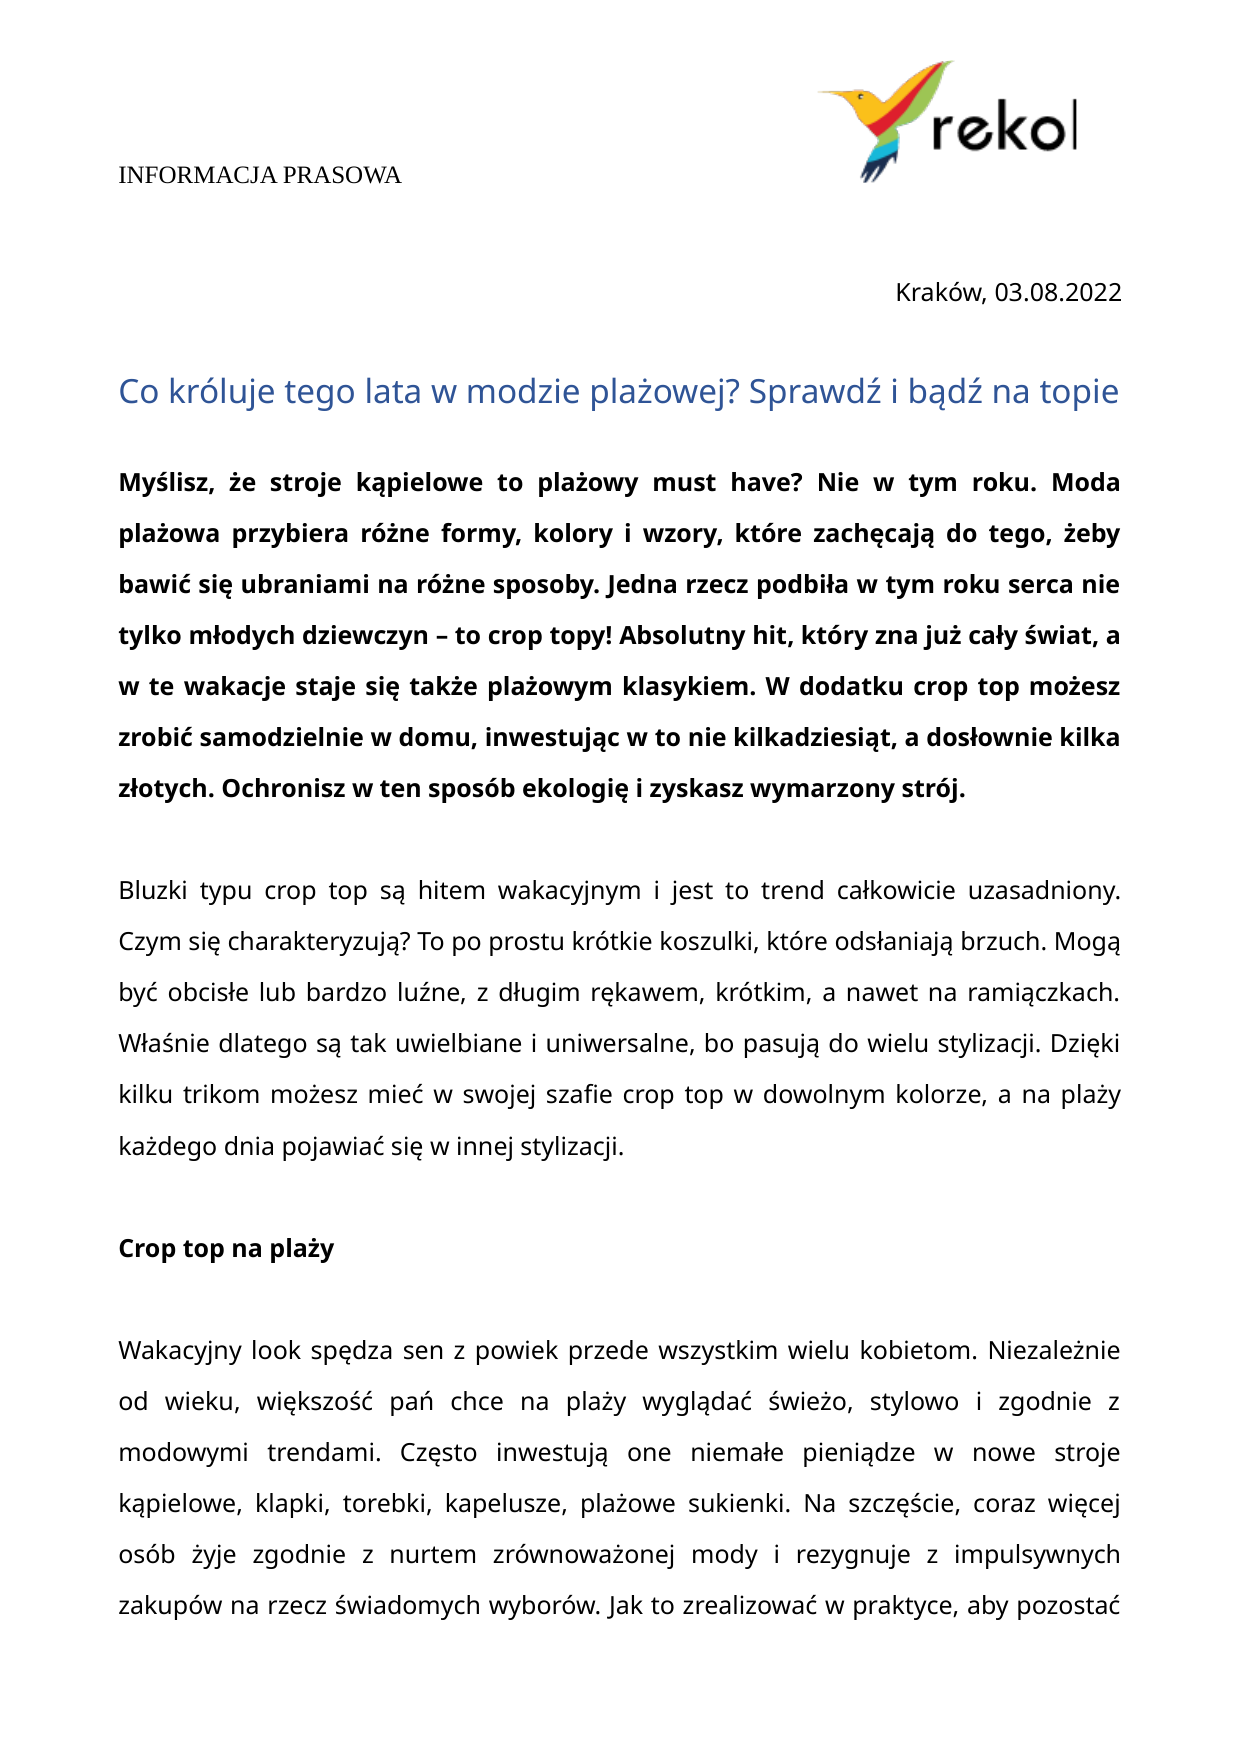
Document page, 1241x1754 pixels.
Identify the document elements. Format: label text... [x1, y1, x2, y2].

text Myślisz, że stroje kąpielowe to plażowy must have? Nie w tym roku. Moda plażowa przybiera różne formy, kolory i wzory, które zachęcają do tego, żeby bawić się ubraniami na różne sposoby. Jedna rzecz podbiła w tym roku serca nie tylko młodych dziewczyn – to crop topy! Absolutny hit, który zna już cały świat, a w te wakacje staje się także plażowym klasykiem. W dodatku crop top możesz zrobić samodzielnie w domu, inwestując w to nie kilkadziesiąt, a dosłownie kilka złotych. Ochronisz w ten sposób ekologię i zyskasz wymarzony strój. [118, 464, 1122, 805]
picture [815, 60, 1077, 183]
subtitle Co króluje tego lata w modzie plażowej? Sprawdź i bądź na topie [118, 368, 1122, 413]
list Kraków, 03.08.2022 [341, 275, 1122, 309]
text Bluzki typu crop top są hitem wakacyjnym i jest to trend całkowicie uzasadniony. Czym się charakteryzują? To po prostu krótkie koszulki, które odsłaniają brzuch. Mogą być obcisłe lub bardzo luźne, z długim rękawem, krótkim, a nawet na ramiączkach. Właśnie dlatego są tak uwielbiane i uniwersalne, bo pasują do wielu stylizacji. Dzięki kilku trikom możesz mieć w swojej szafie crop top w dowolnym kolorze, a na plaży każdego dnia pojawiać się w innej stylizacji. [118, 873, 1122, 1162]
text Crop top na plaży [118, 1230, 1122, 1264]
